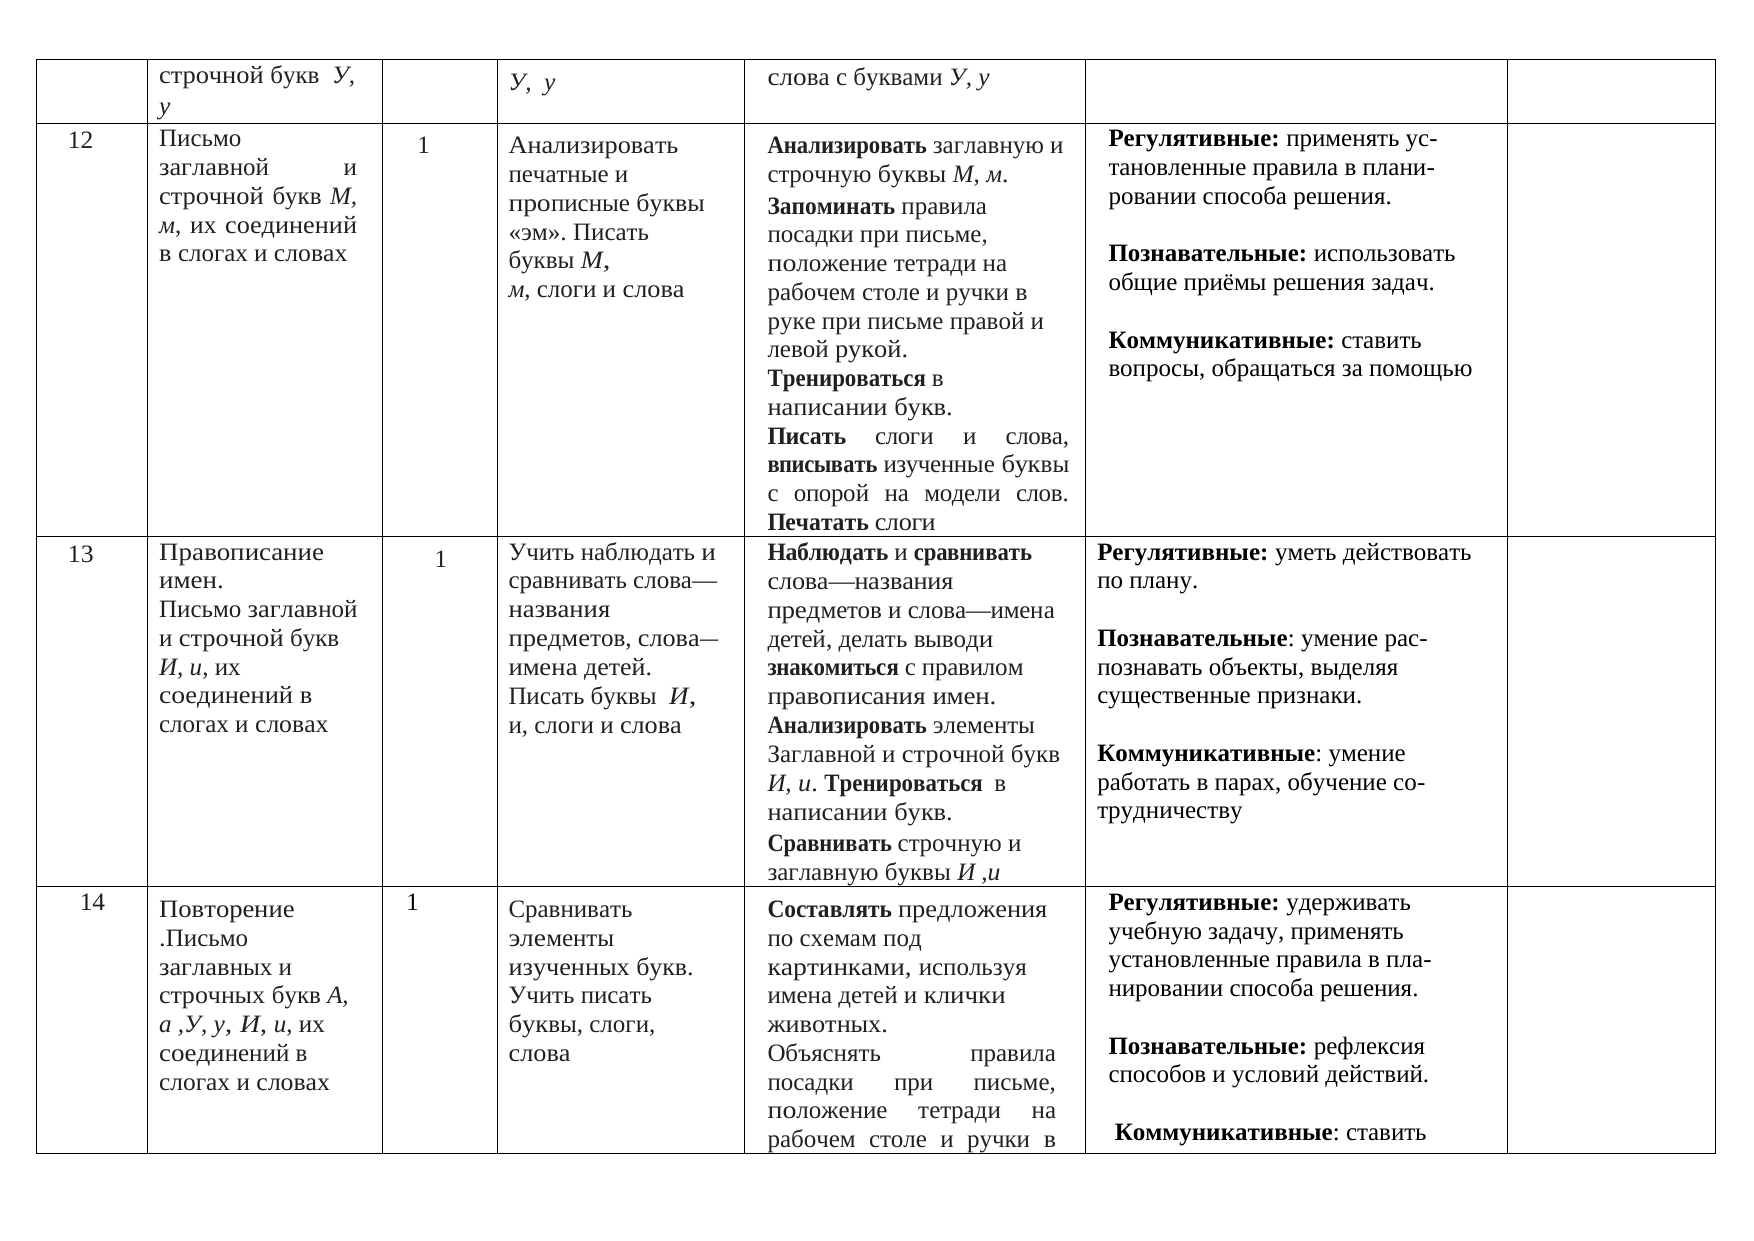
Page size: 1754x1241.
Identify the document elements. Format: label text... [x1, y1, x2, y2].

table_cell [745, 60, 1085, 122]
table_cell 14 [37, 887, 147, 1153]
table_cell [1508, 887, 1715, 1153]
table_cell Анализировать печатные и прописные буквы «эм». Писать буквы М, м, слоги и слова [498, 124, 744, 536]
table_cell [1508, 124, 1715, 536]
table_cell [745, 887, 1085, 1153]
table_cell [1508, 537, 1715, 886]
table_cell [1086, 887, 1507, 1153]
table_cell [498, 60, 744, 122]
table_cell [1508, 60, 1715, 122]
table_cell 1 [383, 537, 497, 886]
table_cell 1 [383, 887, 497, 1153]
table_cell Регулятивные: применять установленные правила в планировании способа решения. Познавательные: использовать общие приёмы решения задач. Коммуникативные: ставить вопросы, обращаться за помощью [1086, 124, 1507, 536]
table_cell Учить наблюдать и сравнивать слова— названия предметов, слова–имена детей. Писать буквы И, и, слоги и слова [498, 537, 744, 886]
table_cell 12 [37, 124, 147, 536]
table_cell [498, 887, 744, 1153]
table_cell Правописание имен. Письмо заглавной и строчной букв И, и, их соединений в слогах и словах [148, 537, 382, 886]
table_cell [148, 60, 382, 122]
table_cell 11 [37, 60, 147, 122]
table_cell Анализировать заглавную и строчную буквы М, м. Запоминать правила посадки при письме, положение тетради на рабочем столе и ручки в руке при письме правой и левой рукой. Тренироваться в написании букв. Писать слоги и слова, вписывать изученные буквы с опорой на модели слов. Печатать слоги [745, 124, 1085, 536]
table_cell Наблюдать и сравнивать слова—названия предметов и слова—имена детей, делать выводи знакомиться с правилом правописания имен. Анализировать элементы Заглавной и строчной букв И, и. Тренироваться в написании букв. Сравнивать строчную и заглавную буквы И ,и [745, 537, 1085, 886]
table_cell 1 [383, 124, 497, 536]
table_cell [148, 887, 382, 1153]
table_cell 13 [37, 537, 147, 886]
table_cell Регулятивные: уметь действовать по плану. Познавательные: умение распознавать объекты, выделяя существенные признаки. Коммуникативные: умение работать в парах, обучение сотрудничеству [1086, 537, 1507, 886]
table_cell 1 [383, 60, 497, 122]
table_cell Письмо заглавной и строчной букв М, м, их соединений в слогах и словах [148, 124, 382, 536]
